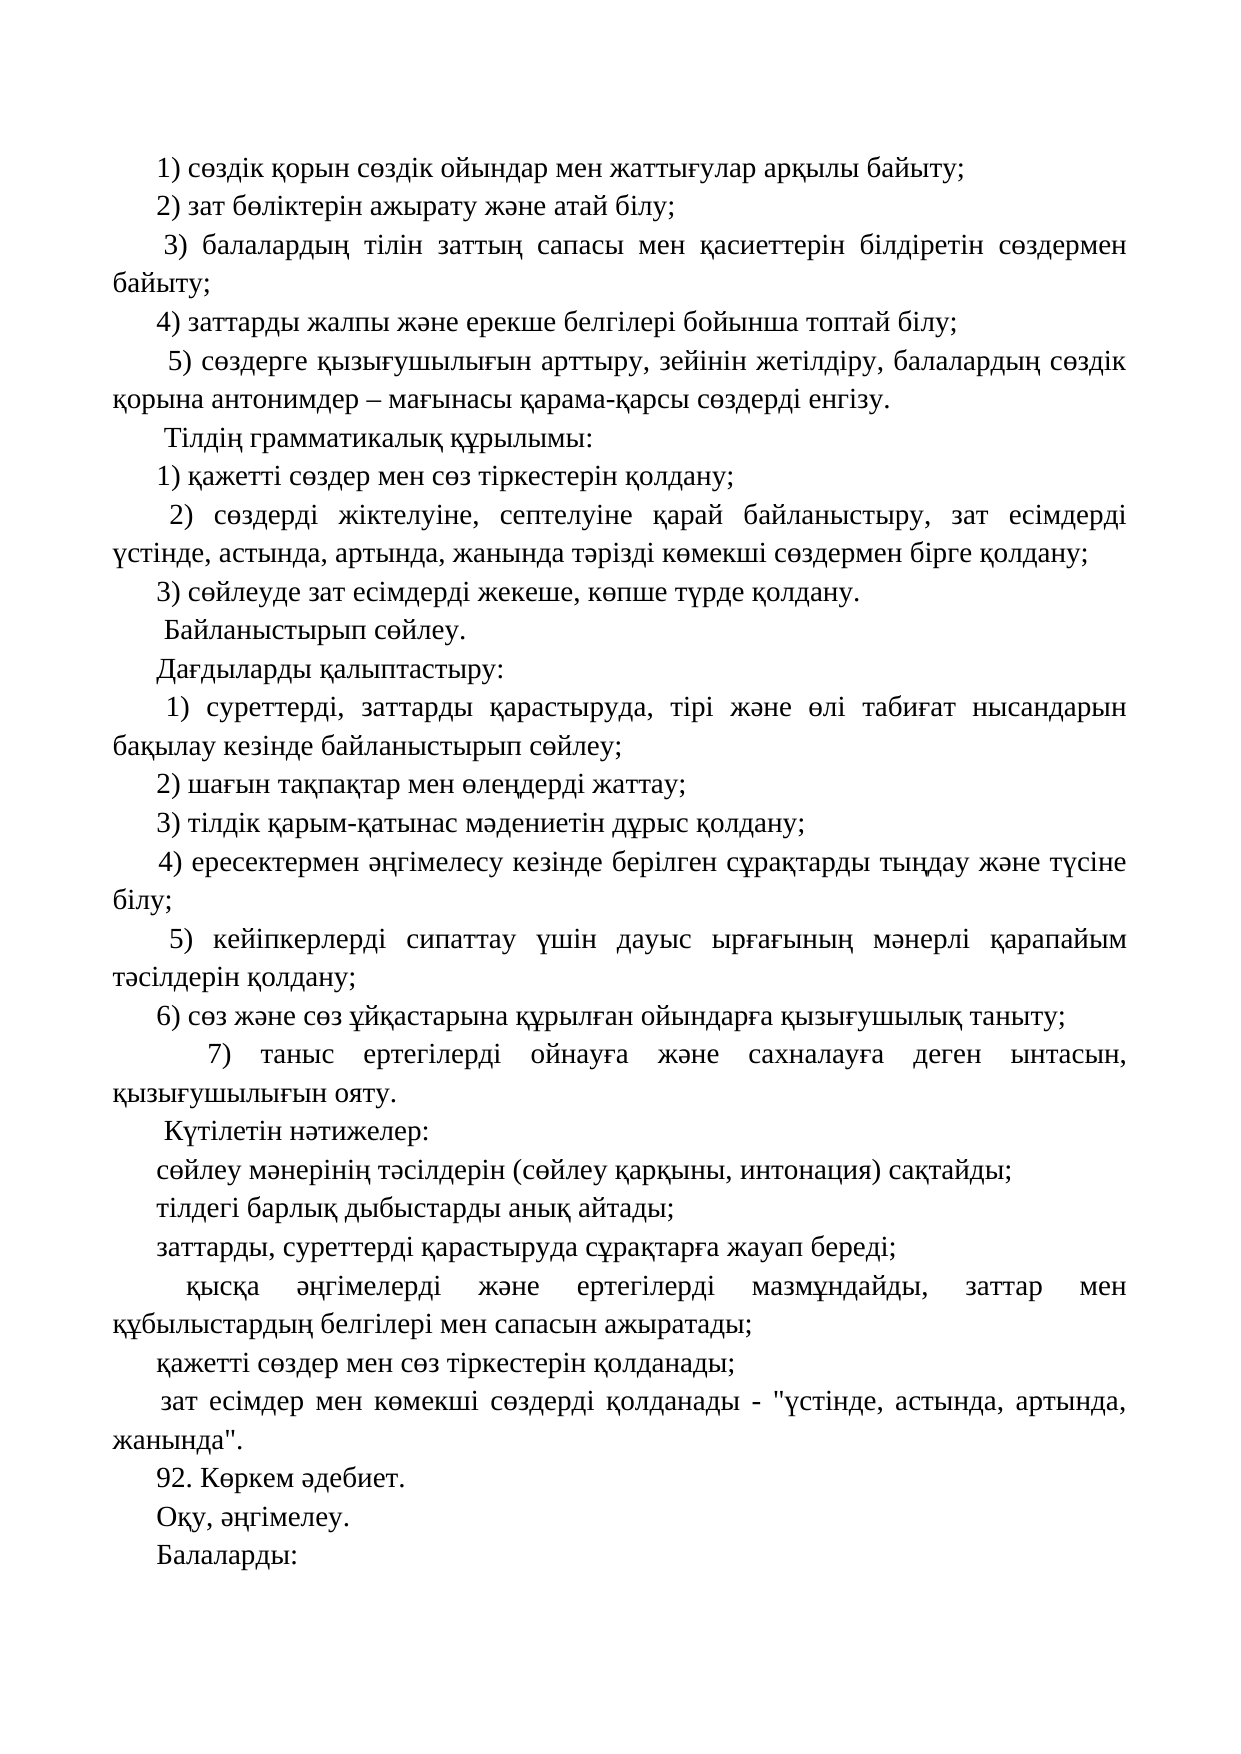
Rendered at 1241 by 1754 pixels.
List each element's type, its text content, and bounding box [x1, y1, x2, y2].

text Тілдің грамматикалық құрылымы: [112, 420, 1128, 453]
text 3) сөйлеуде зат есімдерді жекеше, көпше түрде қолдану. [112, 574, 1128, 607]
text 92. Көркем әдебиет. [112, 1460, 1128, 1494]
text 4) ересектермен әңгімелесу кезінде берілген сұрақтарды тыңдау және түсіне білу; [112, 844, 1128, 916]
text қысқа әңгімелерді және ертегілерді мазмұндайды, заттар мен құбылыстардың белгілері мен сапасын ажыратады; [112, 1268, 1128, 1340]
text 2) шағын тақпақтар мен өлеңдерді жаттау; [112, 767, 1128, 800]
text 4) заттарды жалпы және ерекше белгілері бойынша топтай білу; [112, 304, 1128, 338]
text Байланыстырып сөйлеу. [112, 612, 1128, 646]
text Күтілетін нәтижелер: [112, 1113, 1128, 1147]
text қажетті сөздер мен сөз тіркестерін қолданады; [112, 1345, 1128, 1378]
text заттарды, суреттерді қарастыруда сұрақтарға жауап береді; [112, 1229, 1128, 1263]
text 5) кейіпкерлерді сипаттау үшін дауыс ырғағының мәнерлі қарапайым тәсілдерін қолдану; [112, 921, 1128, 993]
text Балаларды: [112, 1537, 1128, 1571]
text 2) сөздерді жіктелуіне, септелуіне қарай байланыстыру, зат есімдерді үстінде, астында, артында, жанында тәрізді көмекші сөздермен бірге қолдану; [112, 497, 1128, 569]
text 1) қажетті сөздер мен сөз тіркестерін қолдану; [112, 458, 1128, 492]
text зат есімдер мен көмекші сөздерді қолданады - "үстінде, астында, артында, жанында". [112, 1383, 1128, 1455]
text 1) сөздік қорын сөздік ойындар мен жаттығулар арқылы байыту; [112, 150, 1128, 183]
text 7) таныс ертегілерді ойнауға және сахналауға деген ынтасын, қызығушылығын ояту. [112, 1036, 1128, 1108]
text тілдегі барлық дыбыстарды анық айтады; [112, 1191, 1128, 1224]
text Оқу, әңгімелеу. [112, 1499, 1128, 1532]
text 1) суреттерді, заттарды қарастыруда, тірі және өлі табиғат нысандарын бақылау кезінде байланыстырып сөйлеу; [112, 689, 1128, 762]
text Дағдыларды қалыптастыру: [112, 651, 1128, 684]
text 2) зат бөліктерін ажырату және атай білу; [112, 188, 1128, 222]
text 3) балалардың тілін заттың сапасы мен қасиеттерін білдіретін сөздермен байыту; [112, 227, 1128, 299]
text 5) сөздерге қызығушылығын арттыру, зейінін жетілдіру, балалардың сөздік қорына антонимдер – мағынасы қарама-қарсы сөздерді енгізу. [112, 343, 1128, 415]
text сөйлеу мәнерінің тәсілдерін (сөйлеу қарқыны, интонация) сақтайды; [112, 1152, 1128, 1186]
text 3) тілдік қарым-қатынас мәдениетін дұрыс қолдану; [112, 805, 1128, 839]
text 6) сөз және сөз ұйқастарына құрылған ойындарға қызығушылық таныту; [112, 998, 1128, 1031]
